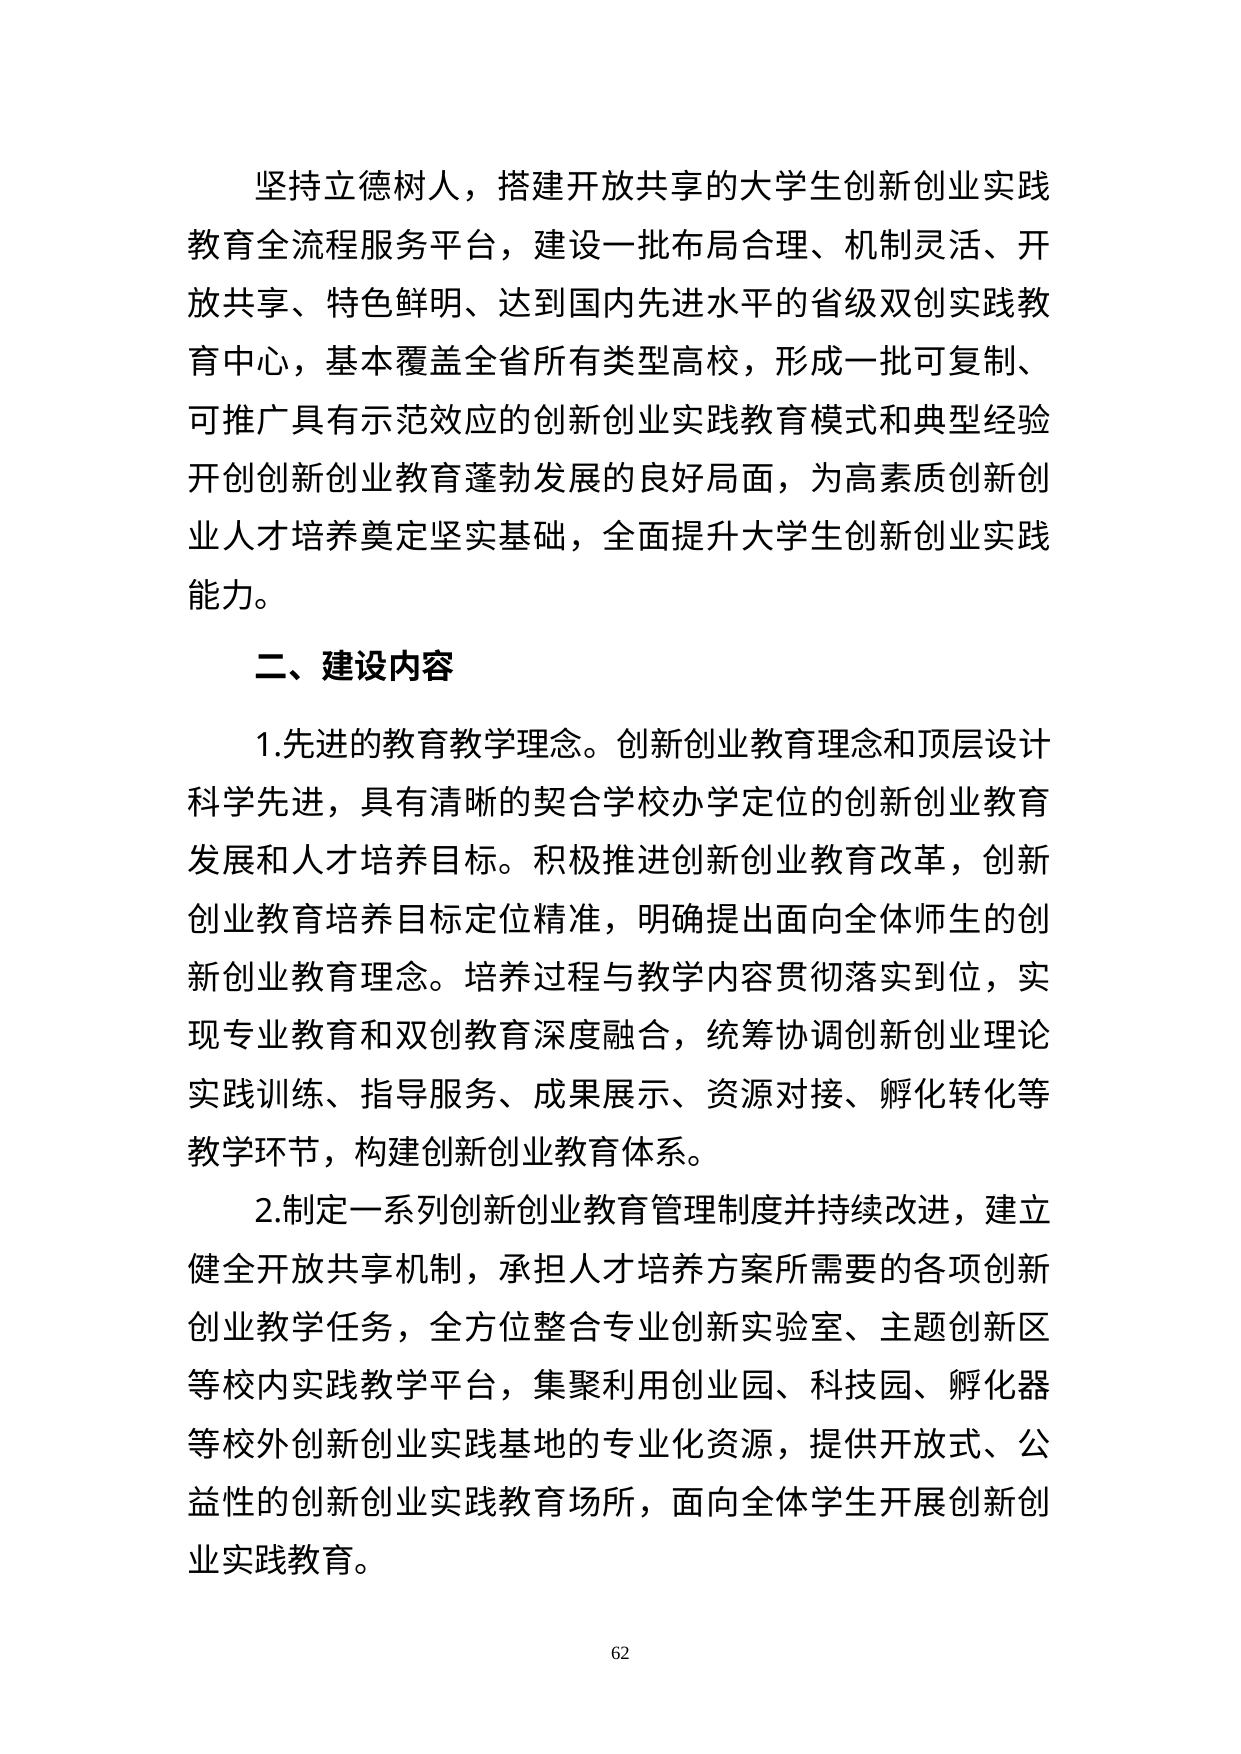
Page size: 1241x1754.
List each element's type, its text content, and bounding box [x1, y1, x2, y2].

text 1.先进的教育教学理念。创新创业教育理念和顶层设计科学先进，具有清晰的契合学校办学定位的创新创业教育发展和人才培养目标。积极推进创新创业教育改革，创新创业教育培养目标定位精准，明确提出面向全体师生的创新创业教育理念。培养过程与教学内容贯彻落实到位，实现专业教育和双创教育深度融合，统筹协调创新创业理论、实践训练、指导服务、成果展示、资源对接、孵化转化等教学环节，构建创新创业教育体系。 [187, 709, 1053, 1176]
text 坚持立德树人，搭建开放共享的大学生创新创业实践教育全流程服务平台，建设一批布局合理、机制灵活、开放共享、特色鲜明、达到国内先进水平的省级双创实践教育中心，基本覆盖全省所有类型高校，形成一批可复制、可推广具有示范效应的创新创业实践教育模式和典型经验，开创创新创业教育蓬勃发展的良好局面，为高素质创新创业人才培养奠定坚实基础，全面提升大学生创新创业实践能力。 [187, 152, 1053, 619]
text 二、建设内容 [187, 619, 1053, 709]
text 2.制定一系列创新创业教育管理制度并持续改进，建立健全开放共享机制，承担人才培养方案所需要的各项创新创业教学任务，全方位整合专业创新实验室、主题创新区等校内实践教学平台，集聚利用创业园、科技园、孵化器等校外创新创业实践基地的专业化资源，提供开放式、公益性的创新创业实践教育场所，面向全体学生开展创新创业实践教育。 [187, 1176, 1053, 1584]
